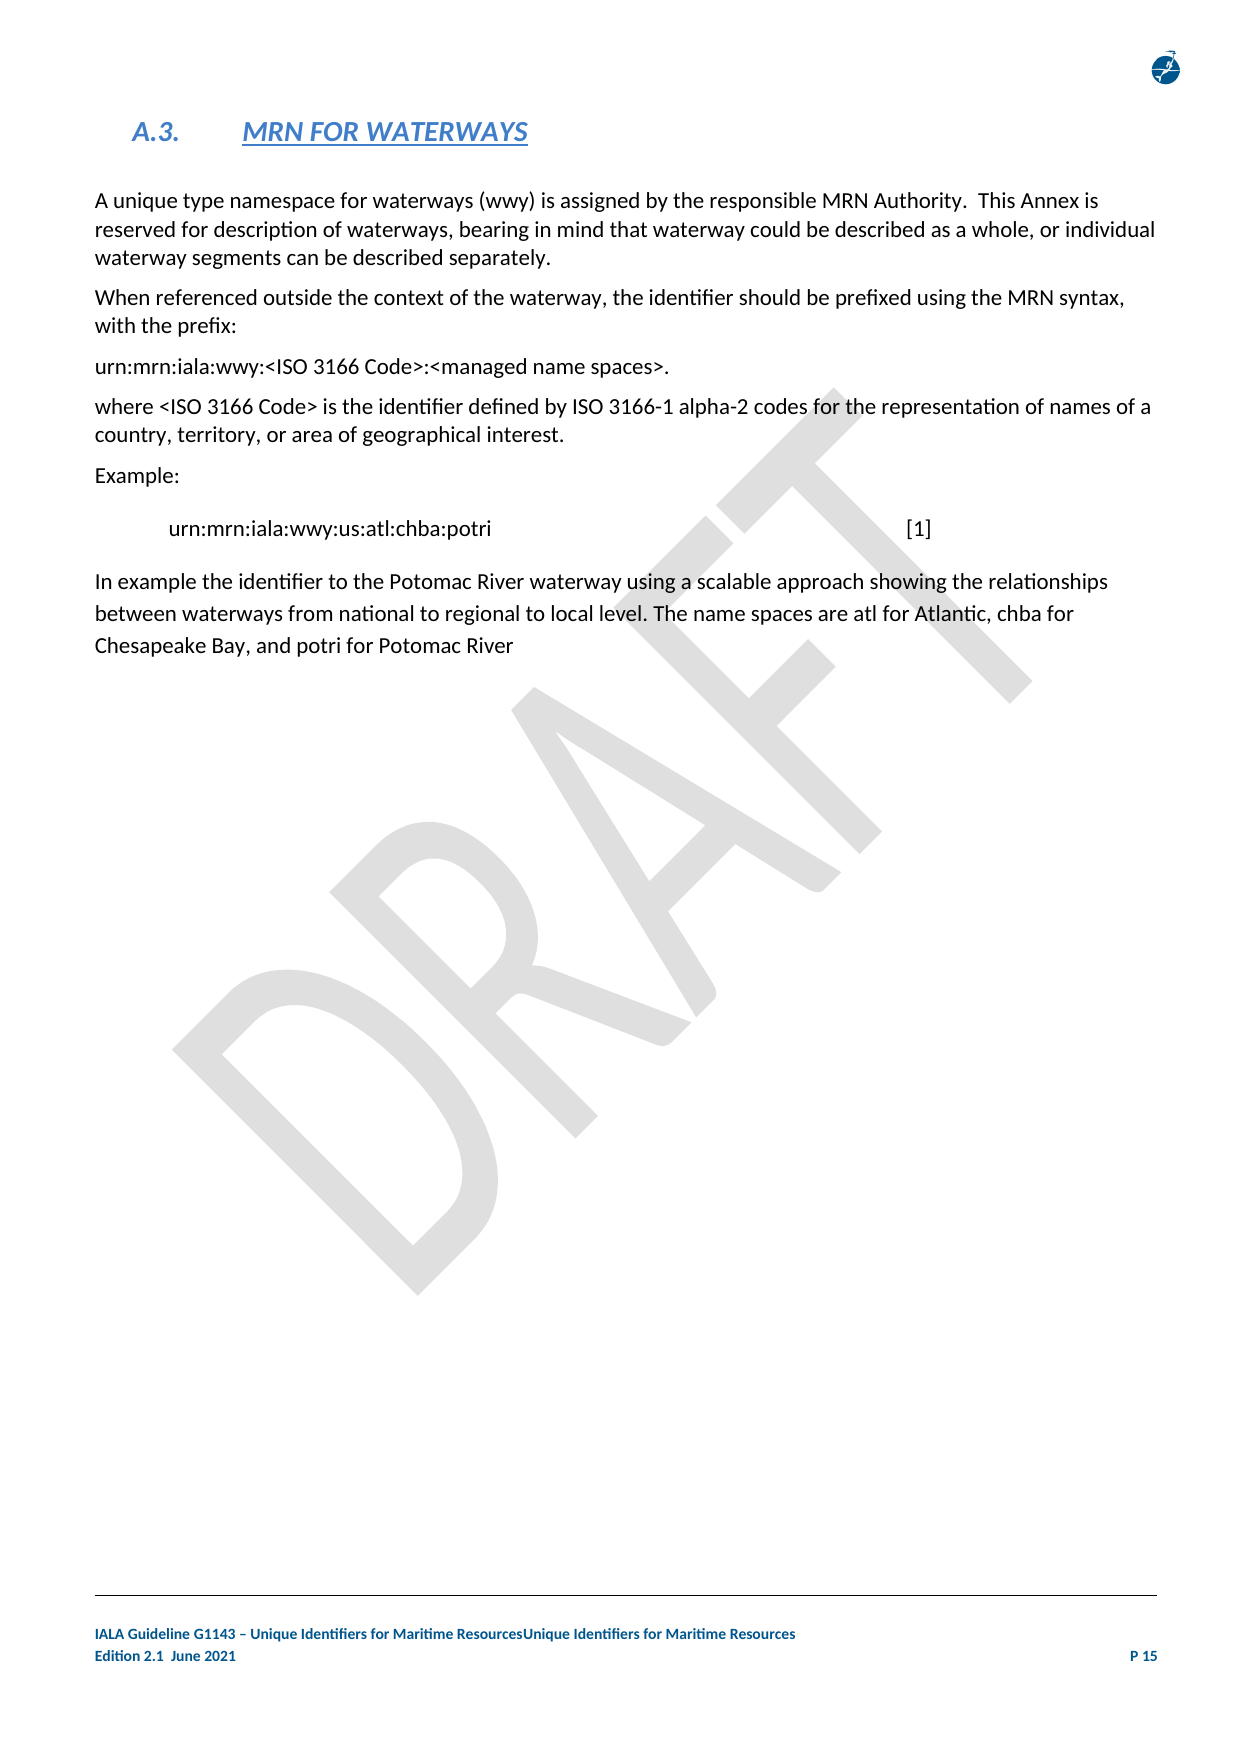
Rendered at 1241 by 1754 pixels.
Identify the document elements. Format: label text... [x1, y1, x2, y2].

text urn:mrn:iala:wwy:us:atl:chba:potri [1] [94, 514, 1157, 542]
text where <ISO 3166 Code> is the identifier defined by ISO 3166-1 alpha-2 codes for the representation of names of a country, territory, or area of geographical interest. [94, 392, 1157, 448]
text Example: [94, 461, 1157, 489]
text When referenced outside the context of the waterway, the identifier should be prefixed using the MRN syntax, with the prefix: [94, 283, 1157, 339]
text urn:mrn:iala:wwy:<ISO 3166 Code>:<managed name spaces>. [94, 352, 1157, 380]
picture [1120, 0, 1239, 119]
text A unique type namespace for waterways (wwy) is assigned by the responsible MRN Authority. This Annex is reserved for description of waterways, bearing in mind that waterway could be described as a whole, or individual waterway segments can be described separately. [94, 187, 1157, 271]
list MRN FOR WATERWAYS [132, 113, 1157, 149]
text In example the identifier to the Potomac River waterway using a scalable approach showing the relationships between waterways from national to regional to local level. The name spaces are atl for Atlantic, chba for Chesapeake Bay, and potri for Potomac River [94, 567, 1157, 659]
